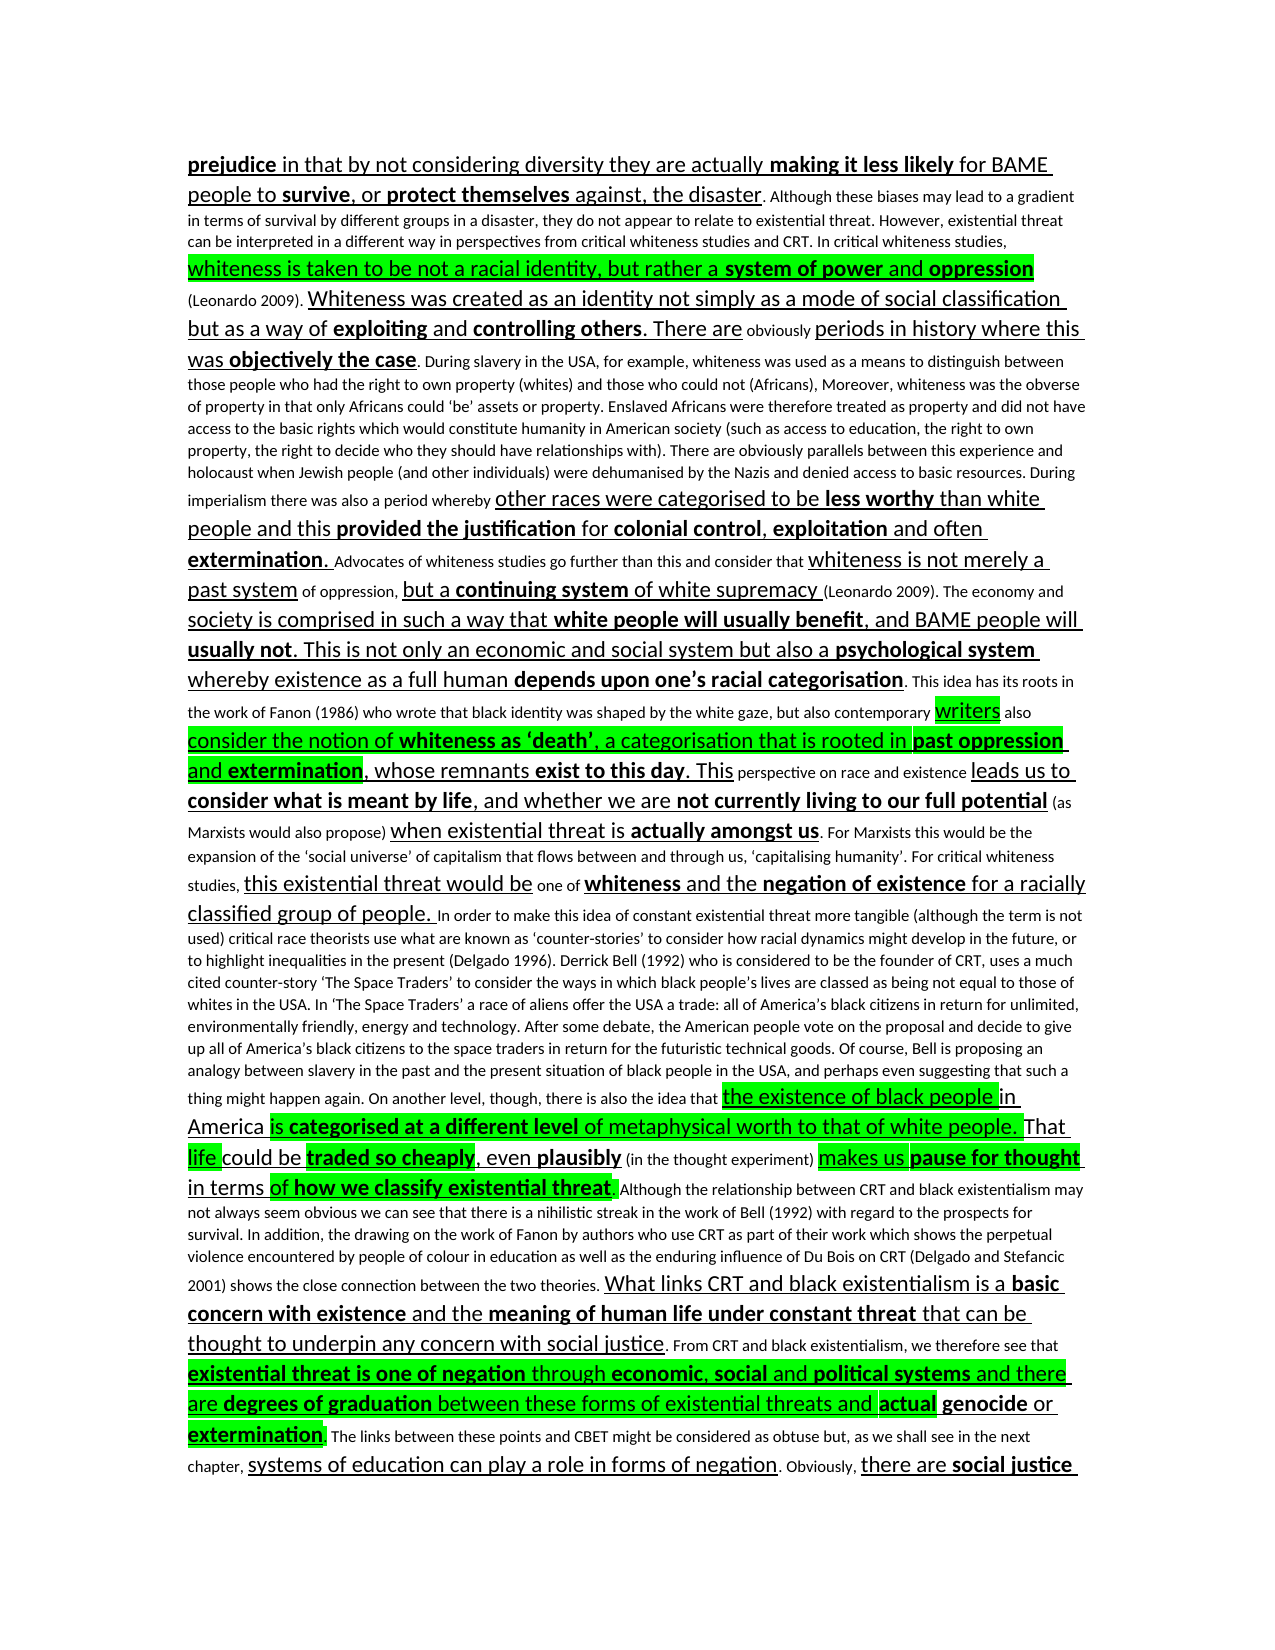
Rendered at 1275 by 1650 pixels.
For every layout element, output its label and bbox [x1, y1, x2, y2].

text [187, 150, 1087, 1478]
